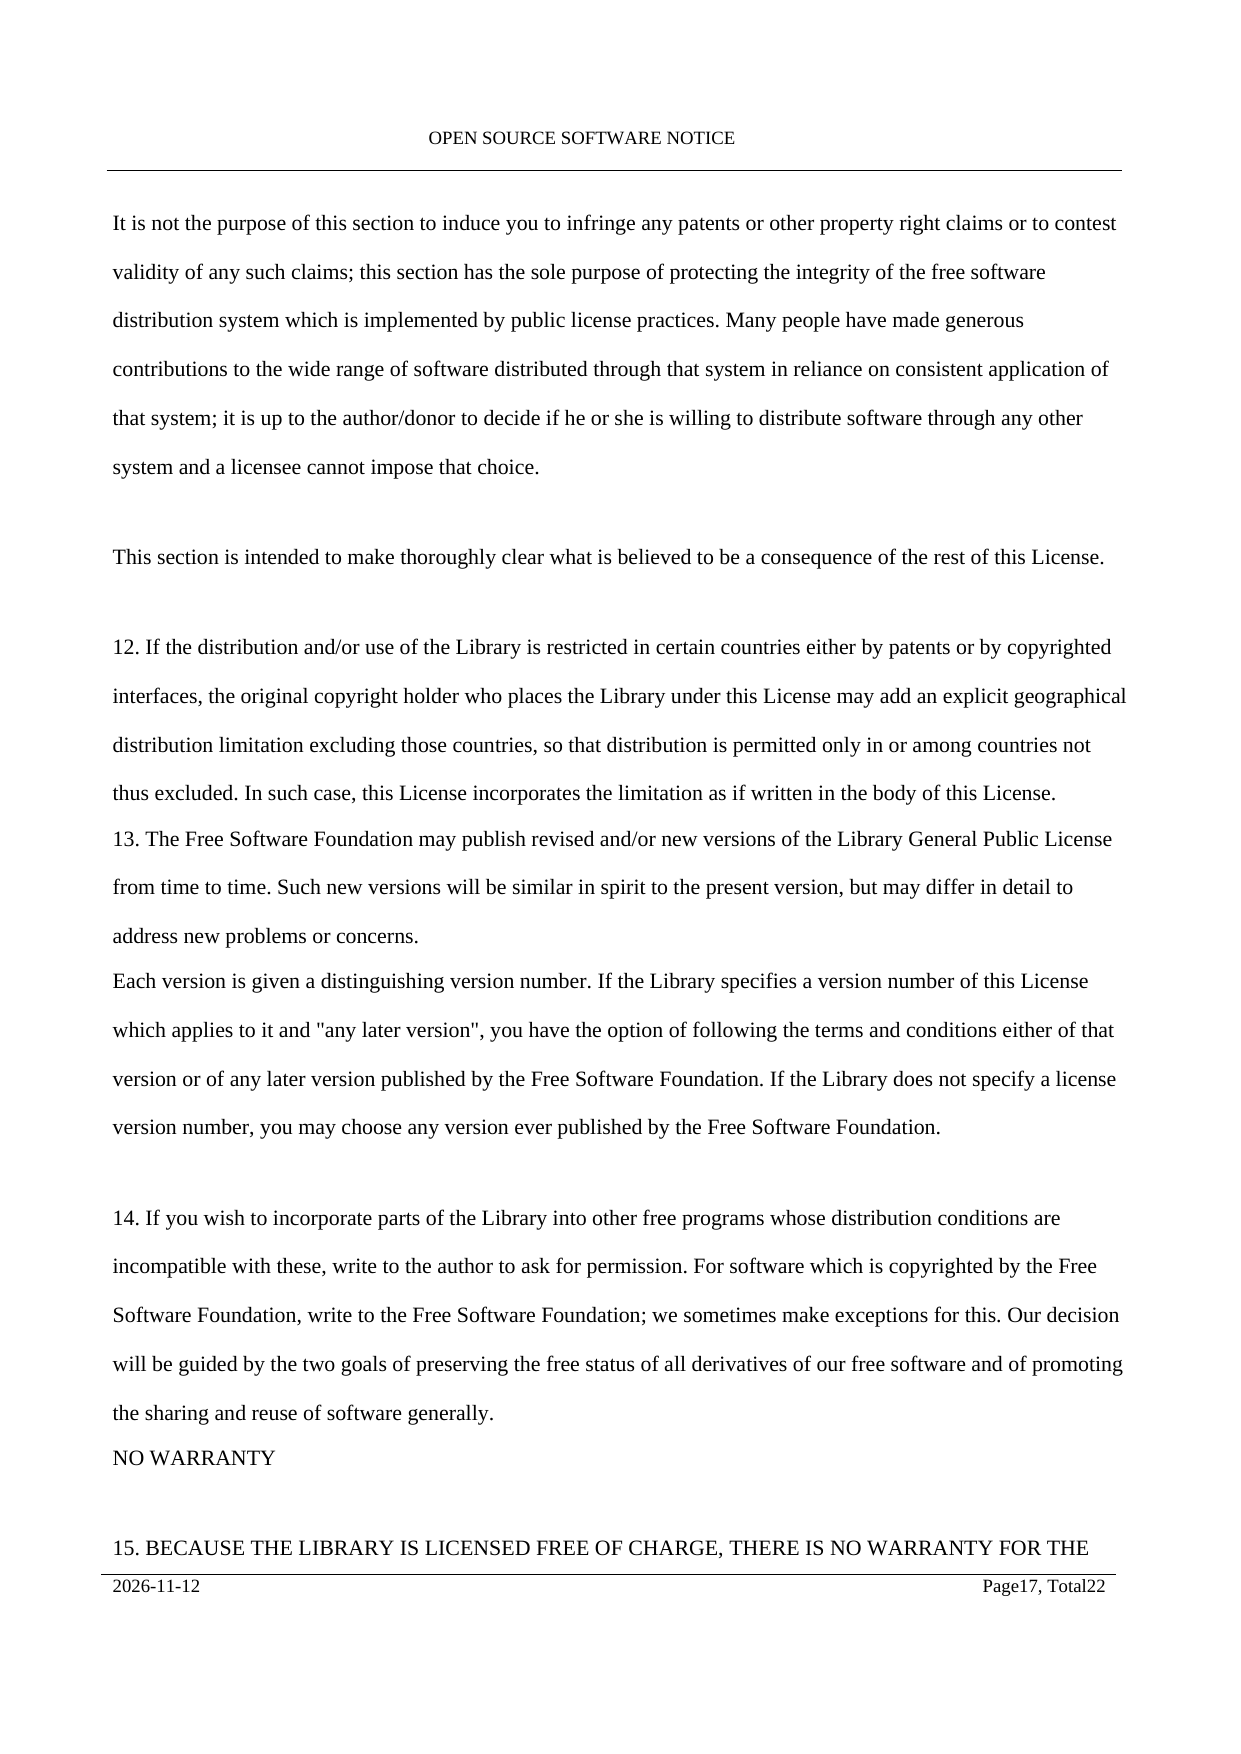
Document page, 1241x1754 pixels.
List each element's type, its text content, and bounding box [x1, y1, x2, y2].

text 13. The Free Software Foundation may publish revised and/or new versions of the Library General Public License from time to time. Such new versions will be similar in spirit to the present version, but may differ in detail to address new problems or concerns. [112, 822, 1128, 952]
text It is not the purpose of this section to induce you to infringe any patents or other property right claims or to contest validity of any such claims; this section has the sole purpose of protecting the integrity of the free software distribution system which is implemented by public license practices. Many people have made generous contributions to the wide range of software distributed through that system in reliance on consistent application of that system; it is up to the author/donor to decide if he or she is willing to distribute software through any other system and a licensee cannot impose that choice. [112, 206, 1128, 483]
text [112, 1531, 1128, 1564]
text NO WARRANTY [112, 1441, 1128, 1473]
text 12. If the distribution and/or use of the Library is restricted in certain countries either by patents or by copyrighted interfaces, the original copyright holder who places the Library under this License may add an explicit geographical distribution limitation excluding those countries, so that distribution is permitted only in or among countries not thus excluded. In such case, this License incorporates the limitation as if written in the body of this License. [112, 631, 1128, 809]
text This section is intended to make thoroughly clear what is believed to be a consequence of the rest of this License. [112, 540, 1128, 573]
text Each version is given a distinguishing version number. If the Library specifies a version number of this License which applies to it and "any later version", you have the option of following the terms and conditions either of that version or of any later version published by the Free Software Foundation. If the Library does not specify a license version number, you may choose any version ever published by the Free Software Foundation. [112, 964, 1128, 1143]
text 14. If you wish to incorporate parts of the Library into other free programs whose distribution conditions are incompatible with these, write to the author to ask for permission. For software which is copyrighted by the Free Software Foundation, write to the Free Software Foundation; we sometimes make exceptions for this. Our decision will be guided by the two goals of preserving the free status of all derivatives of our free software and of promoting the sharing and reuse of software generally. [112, 1201, 1128, 1428]
